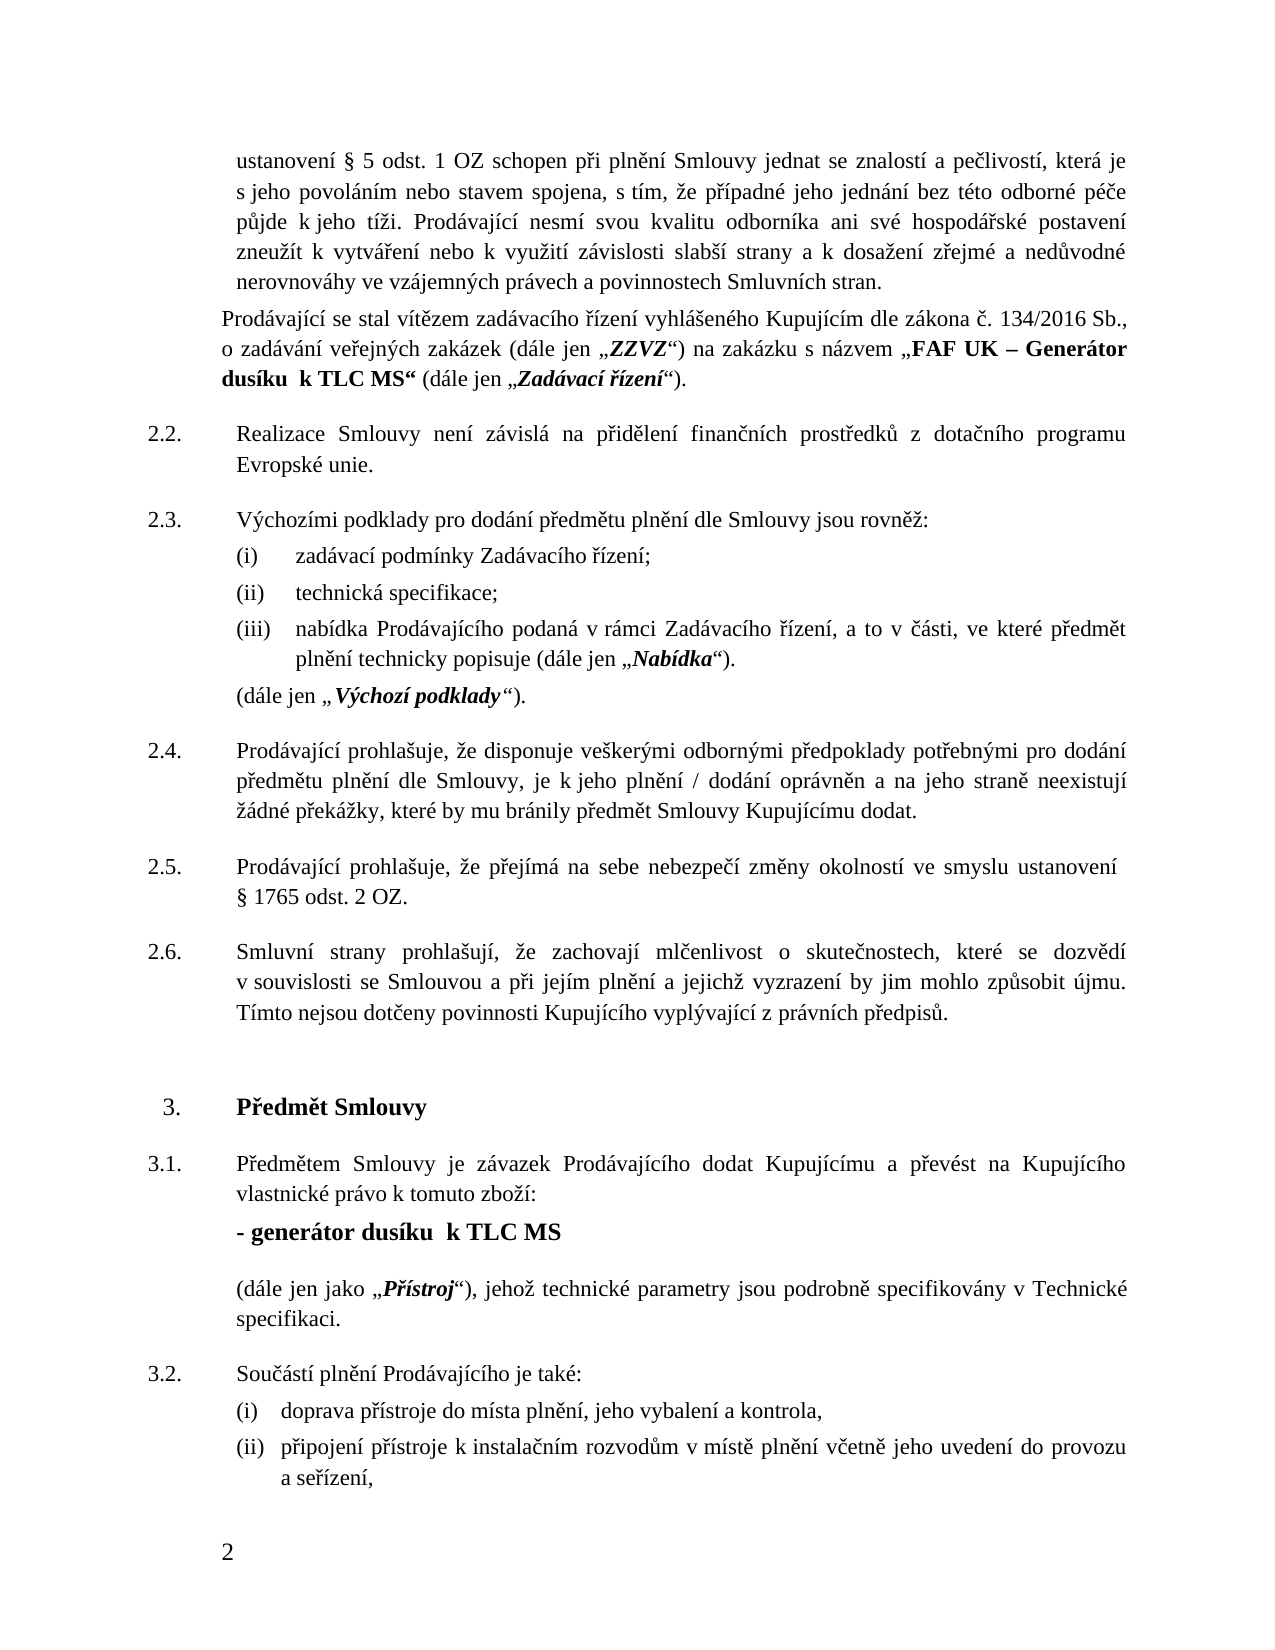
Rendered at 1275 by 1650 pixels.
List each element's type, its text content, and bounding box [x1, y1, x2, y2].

subtitle Předmětem Smlouvy je závazek Prodávajícího dodat Kupujícímu a převést na Kupujícího vlastnické právo k tomuto zboží: [148, 1150, 1127, 1207]
list připojení přístroje k instalačním rozvodům v místě plnění včetně jeho uvedení do provozu a seřízení, [236, 1433, 1127, 1490]
subtitle (dále jen jako „Přístroj“), jehož technické parametry jsou podrobně specifikovány v Technické specifikaci. [236, 1275, 1127, 1332]
list zadávací podmínky Zadávacího řízení; [236, 542, 1127, 569]
subtitle Předmět Smlouvy [162, 1092, 1127, 1121]
list - generátor dusíku k TLC MS [236, 1217, 1127, 1246]
list nabídka Prodávajícího podaná v rámci Zadávacího řízení, a to v části, ve které předmět plnění technicky popisuje (dále jen „Nabídka“). [236, 615, 1127, 672]
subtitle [148, 148, 1127, 295]
text (dále jen „Výchozí podklady“). [236, 682, 1127, 708]
subtitle Výchozími podklady pro dodání předmětu plnění dle Smlouvy jsou rovněž: [148, 506, 1127, 532]
subtitle Prodávající prohlašuje, že přejímá na sebe nebezpečí změny okolností ve smyslu ustanovení § 1765 odst. 2 OZ. [148, 853, 1127, 909]
subtitle Realizace Smlouvy není závislá na přidělení finančních prostředků z dotačního programu Evropské unie. [148, 421, 1127, 477]
list technická specifikace; [236, 579, 1127, 605]
subtitle Součástí plnění Prodávajícího je také: [148, 1360, 1127, 1387]
subtitle Smluvní strany prohlašují, že zachovají mlčenlivost o skutečnostech, které se dozvědí v souvislosti se Smlouvou a při jejím plnění a jejichž vyzrazení by jim mohlo způsobit újmu. Tímto nejsou dotčeny povinnosti Kupujícího vyplývající z právních předpisů. [148, 938, 1127, 1025]
subtitle Prodávající prohlašuje, že disponuje veškerými odbornými předpoklady potřebnými pro dodání předmětu plnění dle Smlouvy, je k jeho plnění / dodání oprávněn a na jeho straně neexistují žádné překážky, které by mu bránily předmět Smlouvy Kupujícímu dodat. [148, 737, 1127, 824]
text Prodávající se stal vítězem zadávacího řízení vyhlášeného Kupujícím dle zákona č. 134/2016 Sb., o zadávání veřejných zakázek (dále jen „ZZVZ“) na zakázku s názvem „FAF UK – Generátor dusíku k TLC MS“ (dále jen „Zadávací řízení“). [221, 305, 1127, 392]
list doprava přístroje do místa plnění, jeho vybalení a kontrola, [230, 1397, 1127, 1423]
